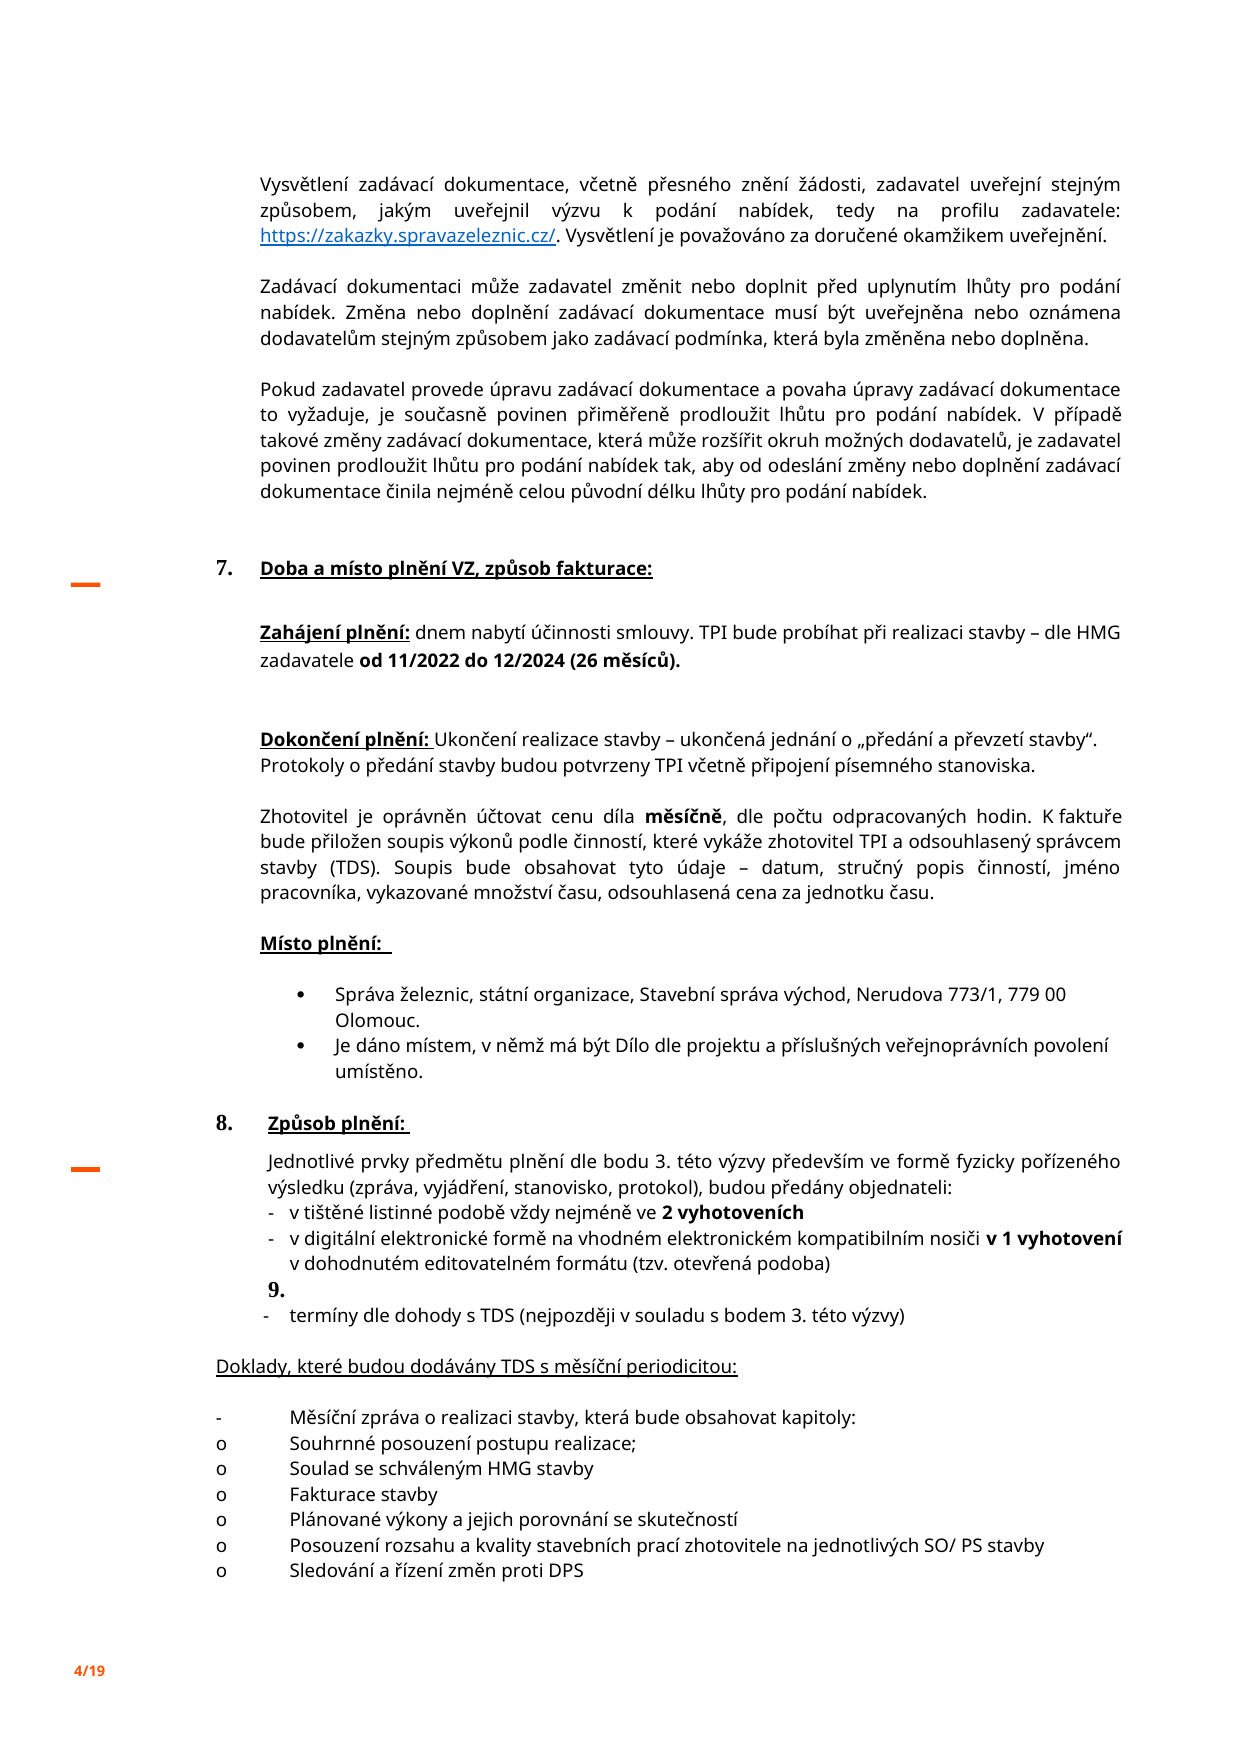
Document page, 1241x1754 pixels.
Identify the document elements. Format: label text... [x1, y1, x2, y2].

text Dokončení plnění: Ukončení realizace stavby – ukončená jednání o „předání a převzetí stavby“. Protokoly o předání stavby budou potvrzeny TPI včetně připojení písemného stanoviska. [260, 726, 1122, 777]
list - v tištěné listinné podobě vždy nejméně ve 2 vyhotoveních [268, 1199, 1122, 1225]
list Je dáno místem, v němž má být Dílo dle projektu a příslušných veřejnoprávních povolení umístěno. [297, 1033, 1122, 1084]
text o Souhrnné posouzení postupu realizace; [216, 1430, 1122, 1456]
list - termíny dle dohody s TDS (nejpozději v souladu s bodem 3. této výzvy) [253, 1302, 1122, 1328]
text Místo plnění: [260, 931, 1122, 956]
text Zhotovitel je oprávněn účtovat cenu díla měsíčně, dle počtu odpracovaných hodin. K faktuře bude přiložen soupis výkonů podle činností, které vykáže zhotovitel TPI a odsouhlasený správcem stavby (TDS). Soupis bude obsahovat tyto údaje – datum, stručný popis činností, jméno pracovníka, vykazované množství času, odsouhlasená cena za jednotku času. [260, 803, 1122, 905]
text o Posouzení rozsahu a kvality stavebních prací zhotovitele na jednotlivých SO/ PS stavby [216, 1532, 1122, 1558]
text o Fakturace stavby [216, 1481, 1122, 1507]
text - Měsíční zpráva o realizaci stavby, která bude obsahovat kapitoly: [216, 1404, 1122, 1430]
text o Plánované výkony a jejich porovnání se skutečností [216, 1507, 1122, 1532]
text Doklady, které budou dodávány TDS s měsíční periodicitou: [216, 1353, 1122, 1379]
list Správa železnic, státní organizace, Stavební správa východ, Nerudova 773/1, 779 00 Olomouc. [297, 982, 1122, 1033]
text Pokud zadavatel provede úpravu zadávací dokumentace a povaha úpravy zadávací dokumentace to vyžaduje, je současně povinen přiměřeně prodloužit lhůtu pro podání nabídek. V případě takové změny zadávací dokumentace, která může rozšířit okruh možných dodavatelů, je zadavatel povinen prodloužit lhůtu pro podání nabídek tak, aby od odeslání změny nebo doplnění zadávací dokumentace činila nejméně celou původní délku lhůty pro podání nabídek. [260, 376, 1122, 503]
list Způsob plnění: [216, 1109, 1122, 1136]
list Jednotlivé prvky předmětu plnění dle bodu 3. této výzvy především ve formě fyzicky pořízeného výsledku (zpráva, vyjádření, stanovisko, protokol), budou předány objednateli: [268, 1148, 1122, 1199]
text o Sledování a řízení změn proti DPS [216, 1558, 1122, 1583]
list Doba a místo plnění VZ, způsob fakturace: [216, 554, 1122, 581]
text Zahájení plnění: dnem nabytí účinnosti smlouvy. TPI bude probíhat při realizaci stavby – dle HMG zadavatele od 11/2022 do 12/2024 (26 měsíců). [260, 619, 1122, 673]
text Zadávací dokumentaci může zadavatel změnit nebo doplnit před uplynutím lhůty pro podání nabídek. Změna nebo doplnění zadávací dokumentace musí být uveřejněna nebo oznámena dodavatelům stejným způsobem jako zadávací podmínka, která byla změněna nebo doplněna. [260, 274, 1122, 350]
text o Soulad se schváleným HMG stavby [216, 1456, 1122, 1481]
list - v digitální elektronické formě na vhodném elektronickém kompatibilním nosiči v 1 vyhotovení v dohodnutém editovatelném formátu (tzv. otevřená podoba) [268, 1225, 1122, 1276]
text Vysvětlení zadávací dokumentace, včetně přesného znění žádosti, zadavatel uveřejní stejným způsobem, jakým uveřejnil výzvu k podání nabídek, tedy na profilu zadavatele: https://zakazky.spravazeleznic.cz/. Vysvětlení je považováno za doručené okamžikem uveřejnění. [260, 172, 1122, 248]
